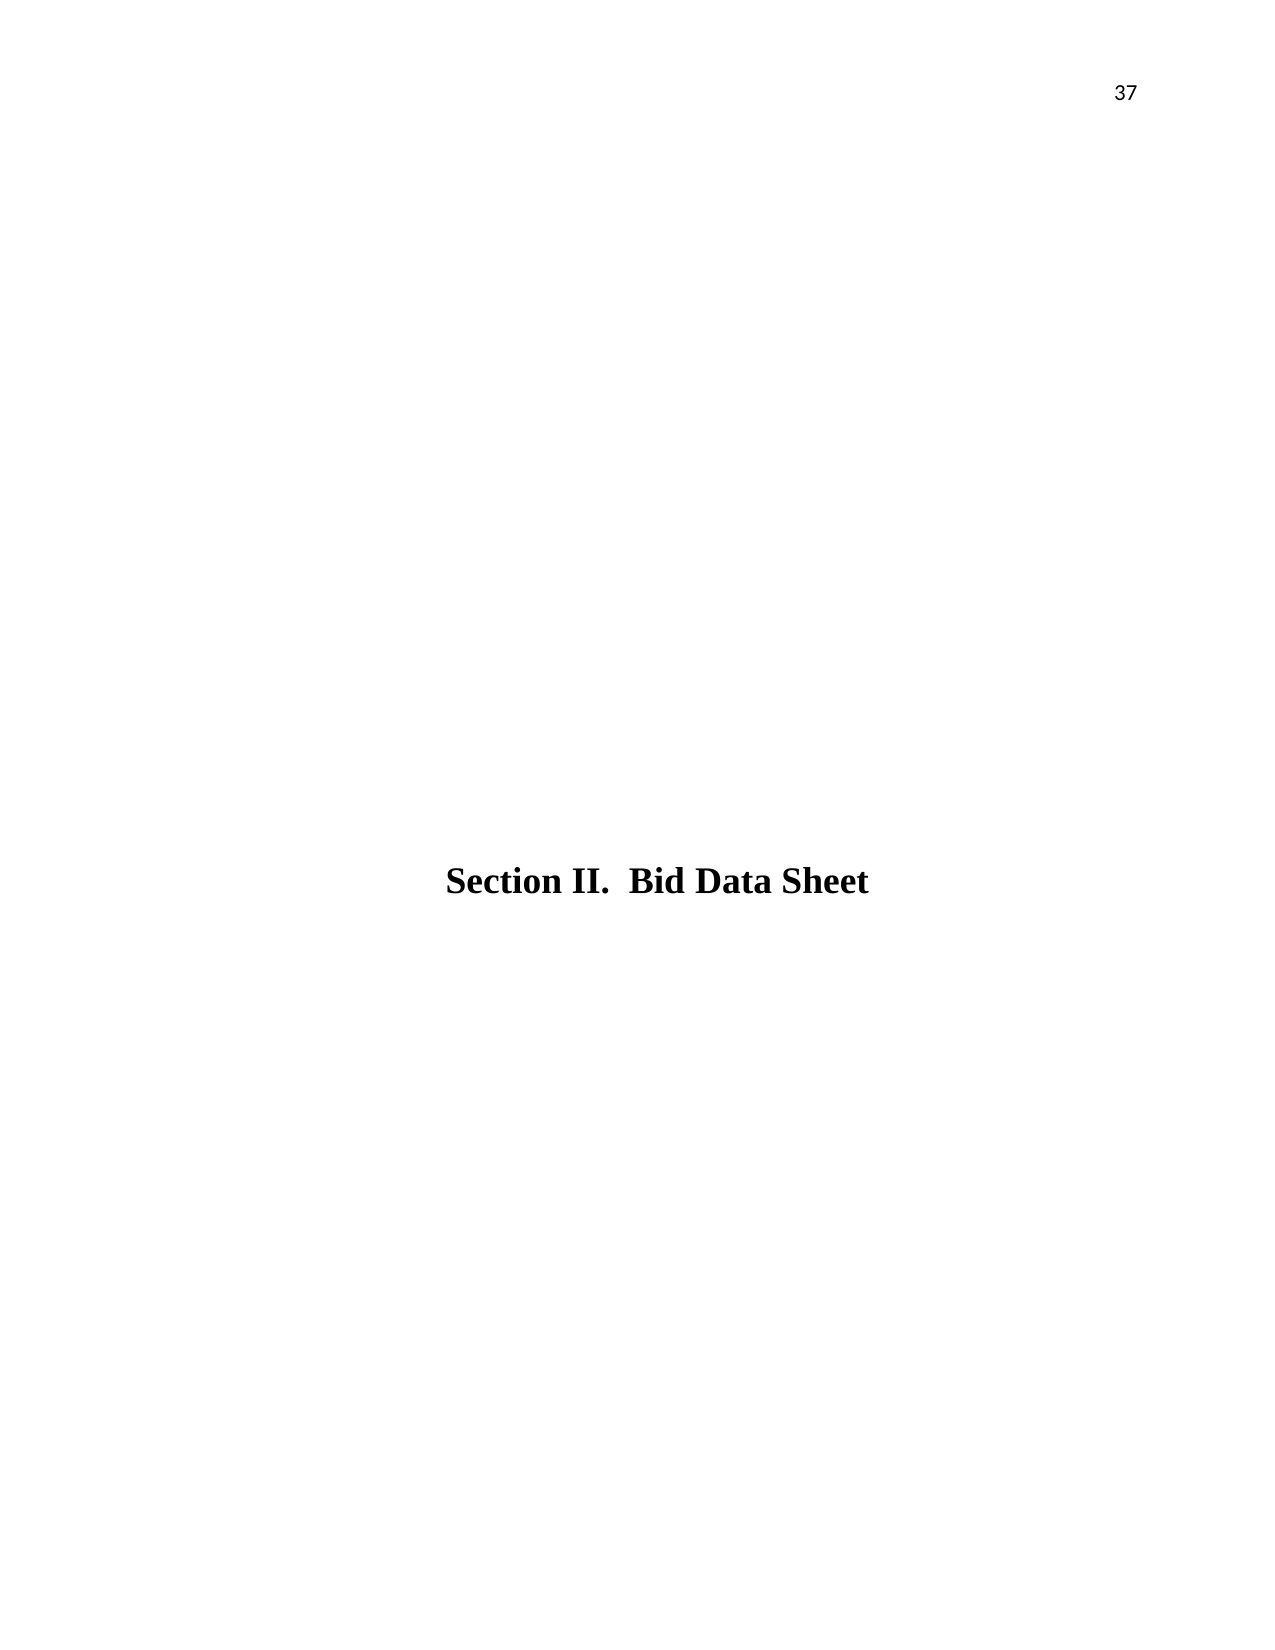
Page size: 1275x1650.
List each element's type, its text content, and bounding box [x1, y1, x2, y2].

text Section II. Bid Data Sheet [177, 857, 1137, 901]
